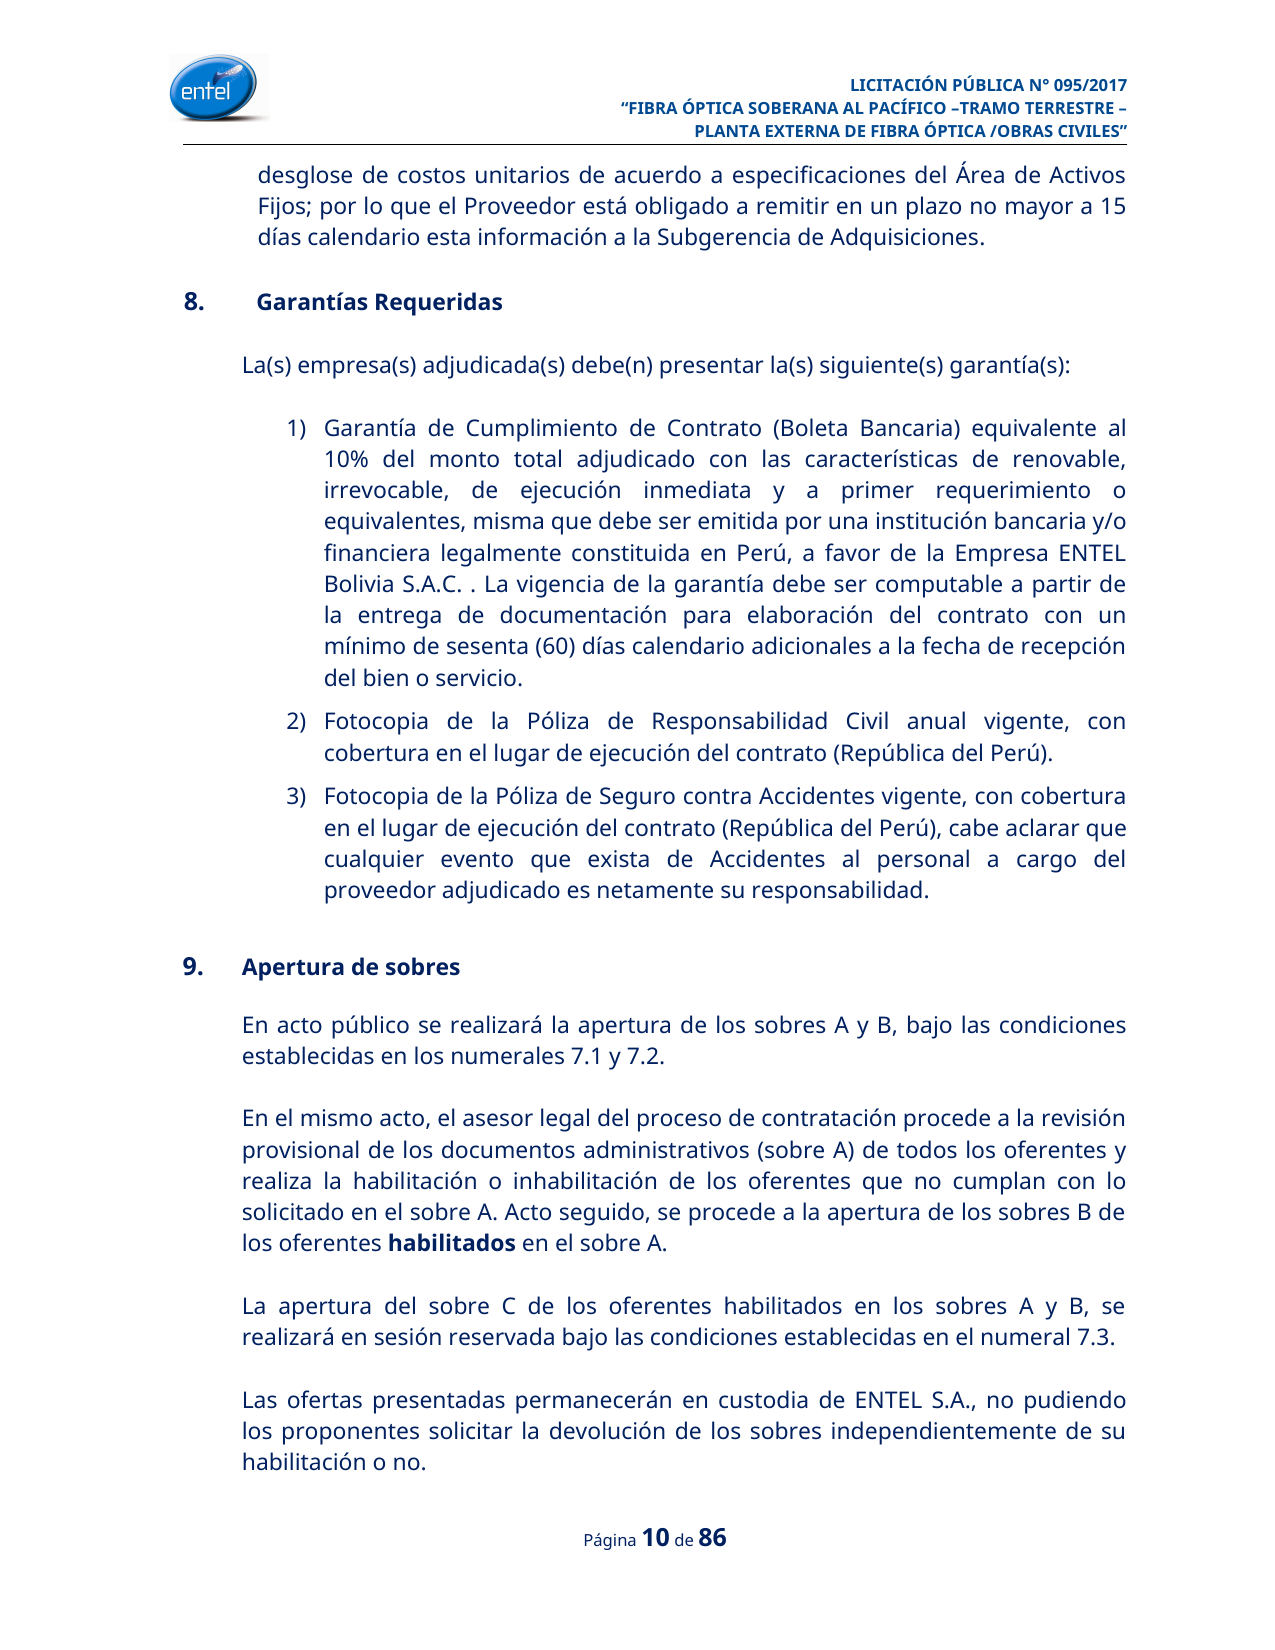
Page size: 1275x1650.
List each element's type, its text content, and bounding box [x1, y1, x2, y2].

text La(s) empresa(s) adjudicada(s) debe(n) presentar la(s) siguiente(s) garantía(s): [242, 349, 1127, 380]
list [257, 159, 1127, 252]
text Las ofertas presentadas permanecerán en custodia de ENTEL S.A., no pudiendo los proponentes solicitar la devolución de los sobres independientemente de su habilitación o no. [242, 1384, 1127, 1477]
text La apertura del sobre C de los oferentes habilitados en los sobres A y B, se realizará en sesión reservada bajo las condiciones establecidas en el numeral 7.3. [242, 1290, 1127, 1352]
list Fotocopia de la Póliza de Responsabilidad Civil anual vigente, con cobertura en el lugar de ejecución del contrato (República del Perú). [286, 705, 1127, 768]
list Apertura de sobres [182, 949, 1127, 983]
text En el mismo acto, el asesor legal del proceso de contratación procede a la revisión provisional de los documentos administrativos (sobre A) de todos los oferentes y realiza la habilitación o inhabilitación de los oferentes que no cumplan con lo solicitado en el sobre A. Acto seguido, se procede a la apertura de los sobres B de los oferentes habilitados en el sobre A. [242, 1102, 1127, 1259]
picture [169, 53, 270, 122]
list En acto público se realizará la apertura de los sobres A y B, bajo las condiciones establecidas en los numerales 7.1 y 7.2. [242, 1009, 1127, 1071]
list Fotocopia de la Póliza de Seguro contra Accidentes vigente, con cobertura en el lugar de ejecución del contrato (República del Perú), cabe aclarar que cualquier evento que exista de Accidentes al personal a cargo del proveedor adjudicado es netamente su responsabilidad. [286, 780, 1127, 905]
list Garantías Requeridas [182, 284, 1127, 318]
list Garantía de Cumplimiento de Contrato (Boleta Bancaria) equivalente al 10% del monto total adjudicado con las características de renovable, irrevocable, de ejecución inmediata y a primer requerimiento o equivalentes, misma que debe ser emitida por una institución bancaria y/o financiera legalmente constituida en Perú, a favor de la Empresa ENTEL Bolivia S.A.C. . La vigencia de la garantía debe ser computable a partir de la entrega de documentación para elaboración del contrato con un mínimo de sesenta (60) días calendario adicionales a la fecha de recepción del bien o servicio. [286, 412, 1127, 693]
